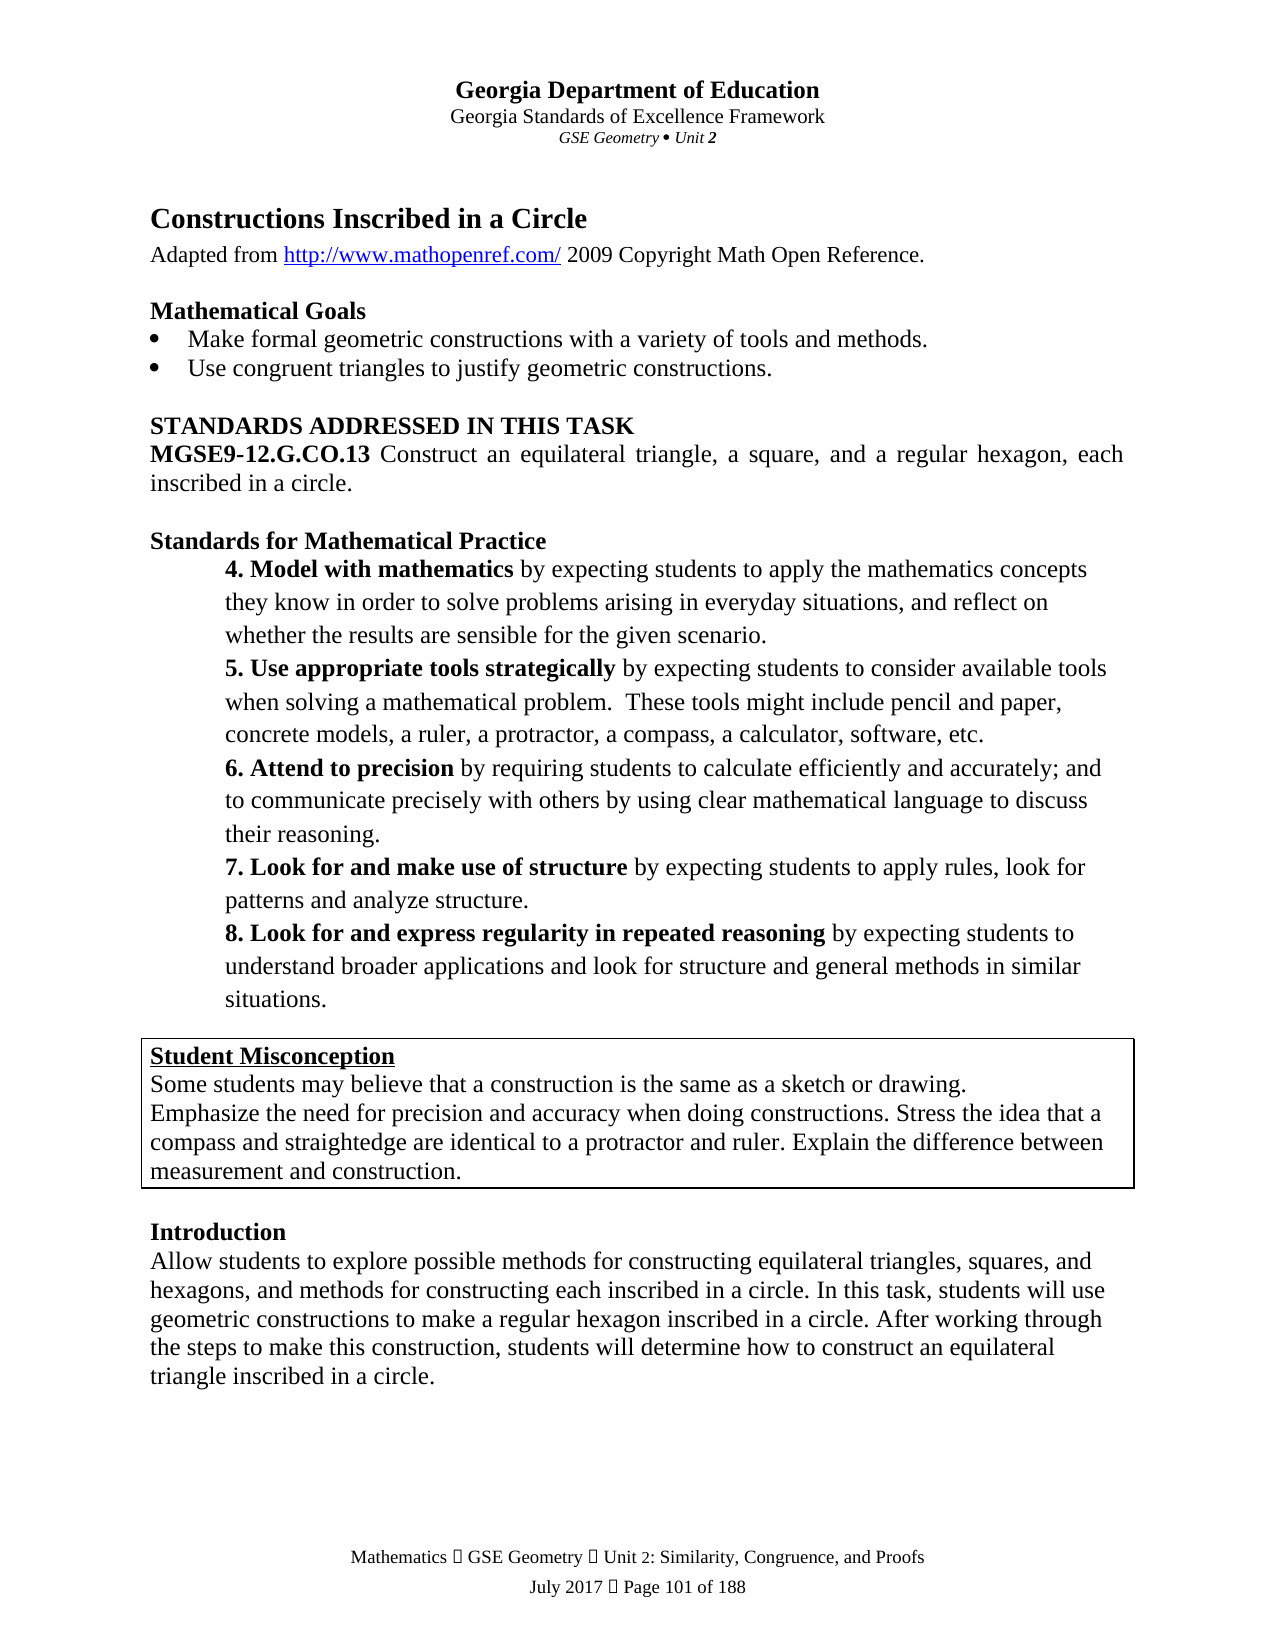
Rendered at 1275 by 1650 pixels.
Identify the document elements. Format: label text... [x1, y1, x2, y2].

text 7. Look for and make use of structure by expecting students to apply rules, look for patterns and analyze structure. [187, 852, 1125, 913]
text Student Misconception [142, 1039, 1133, 1069]
text Standards for Mathematical Practice [150, 526, 1125, 554]
text Allow students to explore possible methods for constructing equilateral triangles, squares, and hexagons, and methods for constructing each inscribed in a circle. In this task, students will use geometric constructions to make a regular hexagon inscribed in a circle. After working through the steps to make this construction, students will determine how to construct an equilateral triangle inscribed in a circle. [150, 1246, 1125, 1390]
text Some students may believe that a construction is the same as a sketch or drawing. [150, 1069, 1125, 1095]
list Use congruent triangles to justify geometric constructions. [150, 353, 1125, 382]
text Emphasize the need for precision and accuracy when doing constructions. Stress the idea that a compass and straightedge are identical to a protractor and ruler. Explain the difference between measurement and construction. [142, 1095, 1133, 1187]
text Introduction [150, 1217, 1125, 1246]
text STANDARDS ADDRESSED IN THIS TASK [150, 411, 1125, 439]
list Make formal geometric constructions with a variety of tools and methods. [150, 324, 1125, 353]
text MGSE9-12.G.CO.13 Construct an equilateral triangle, a square, and a regular hexagon, each inscribed in a circle. [150, 439, 1125, 497]
text 8. Look for and express regularity in repeated reasoning by expecting students to understand broader applications and look for structure and general methods in similar situations. [187, 918, 1125, 1012]
text 5. Use appropriate tools strategically by expecting students to consider available tools when solving a mathematical problem. These tools might include pencil and paper, concrete models, a ruler, a protractor, a compass, a calculator, software, etc. [187, 653, 1125, 748]
subtitle Constructions Inscribed in a Circle [150, 201, 1125, 234]
text Mathematical Goals [150, 296, 1125, 324]
text 6. Attend to precision by requiring students to calculate efficiently and accurately; and to communicate precisely with others by using clear mathematical language to discuss their reasoning. [187, 753, 1125, 847]
text Adapted from http://www.mathopenref.com/ 2009 Copyright Math Open Reference. [150, 241, 1125, 267]
text 4. Model with mathematics by expecting students to apply the mathematics concepts they know in order to solve problems arising in everyday situations, and reflect on whether the results are sensible for the given scenario. [187, 554, 1125, 649]
